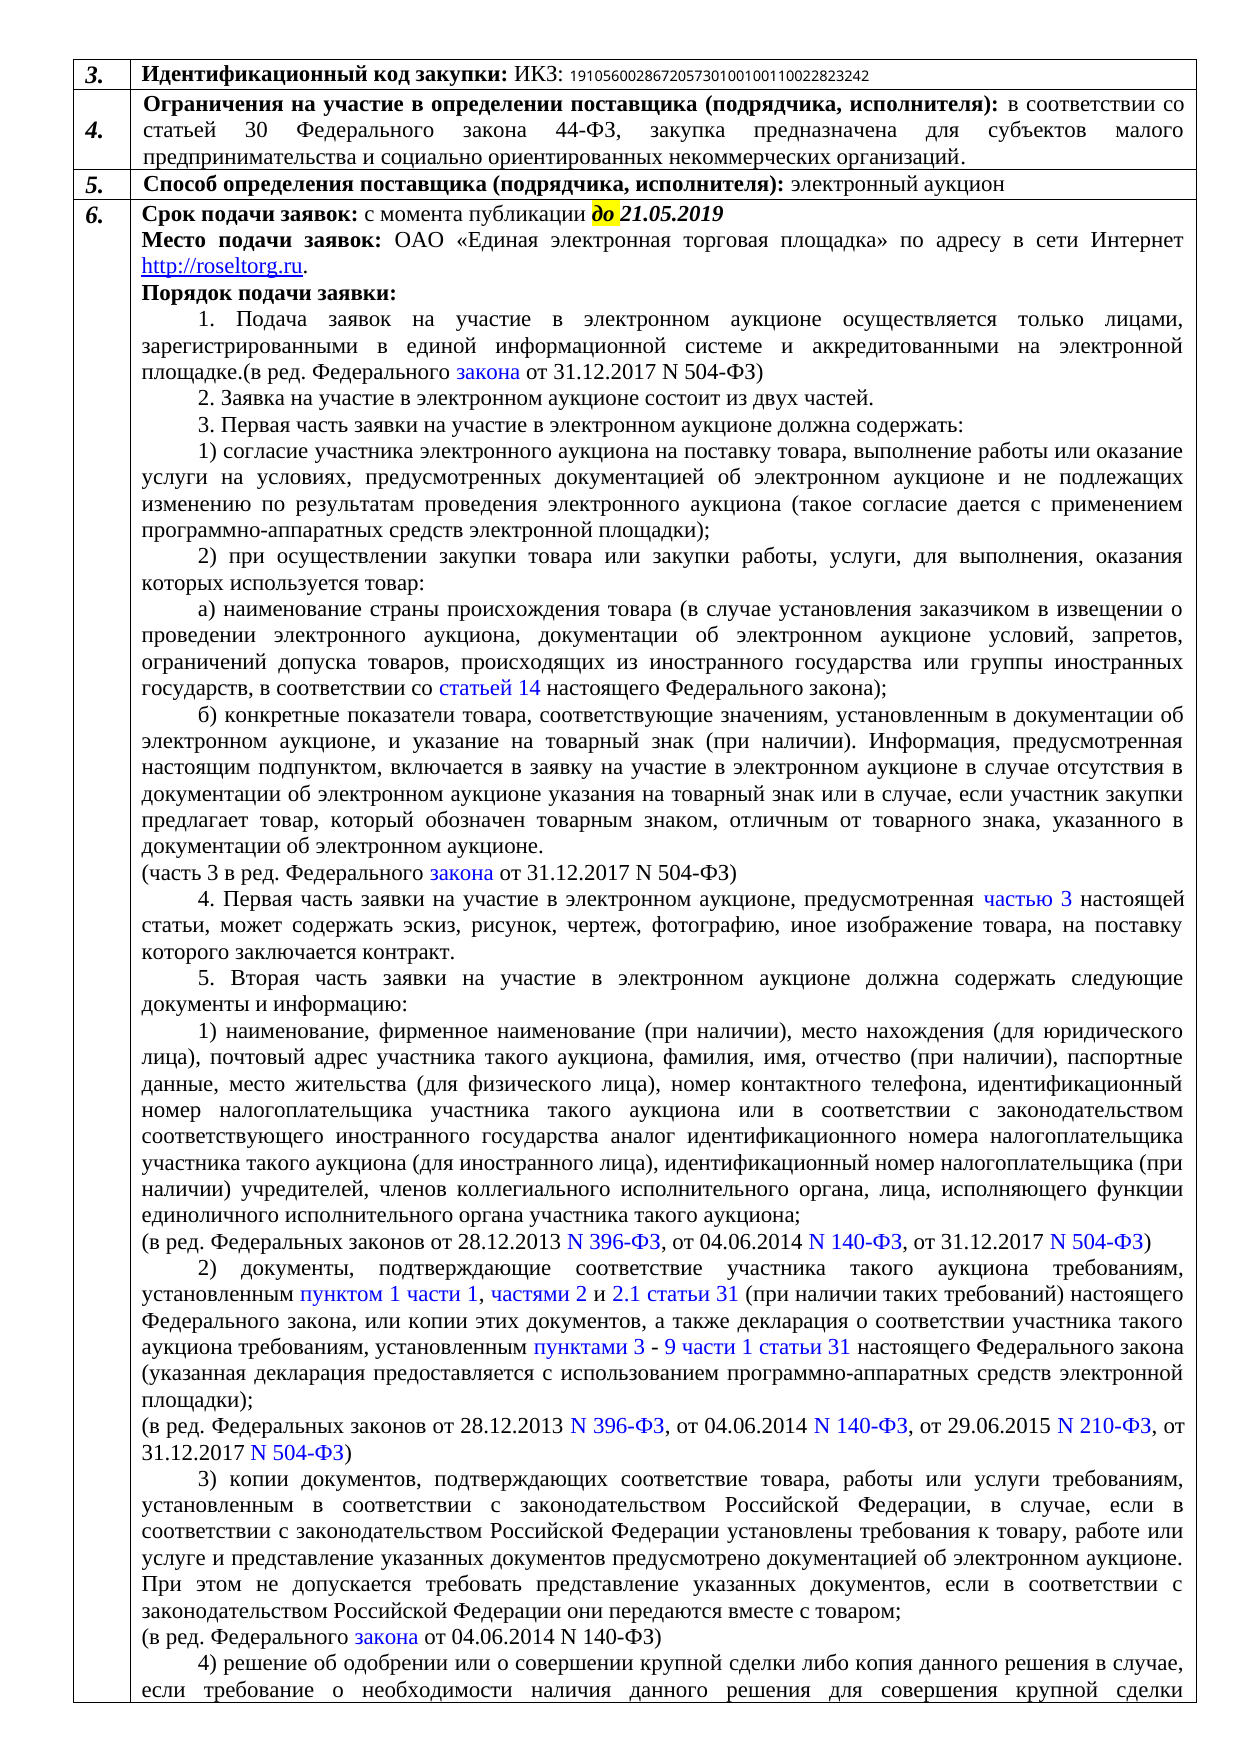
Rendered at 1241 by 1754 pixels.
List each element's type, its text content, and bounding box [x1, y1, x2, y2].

table_cell [74, 90, 130, 169]
table_cell [74, 200, 130, 1702]
table_cell Способ определения поставщика (подрядчика, исполнителя): электронный аукцион [131, 170, 1196, 199]
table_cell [131, 200, 1196, 1702]
table_cell Идентификационный код закупки: ИКЗ: 191056002867205730100100110022823242 [131, 60, 1196, 89]
table_cell [74, 170, 130, 199]
table_cell [74, 60, 130, 89]
table_cell Ограничения на участие в определении поставщика (подрядчика, исполнителя): в соответствии со статьей 30 Федерального закона 44-ФЗ, закупка предназначена для субъектов малого предпринимательства и социально ориентированных некоммерческих организаций. [131, 90, 1196, 169]
